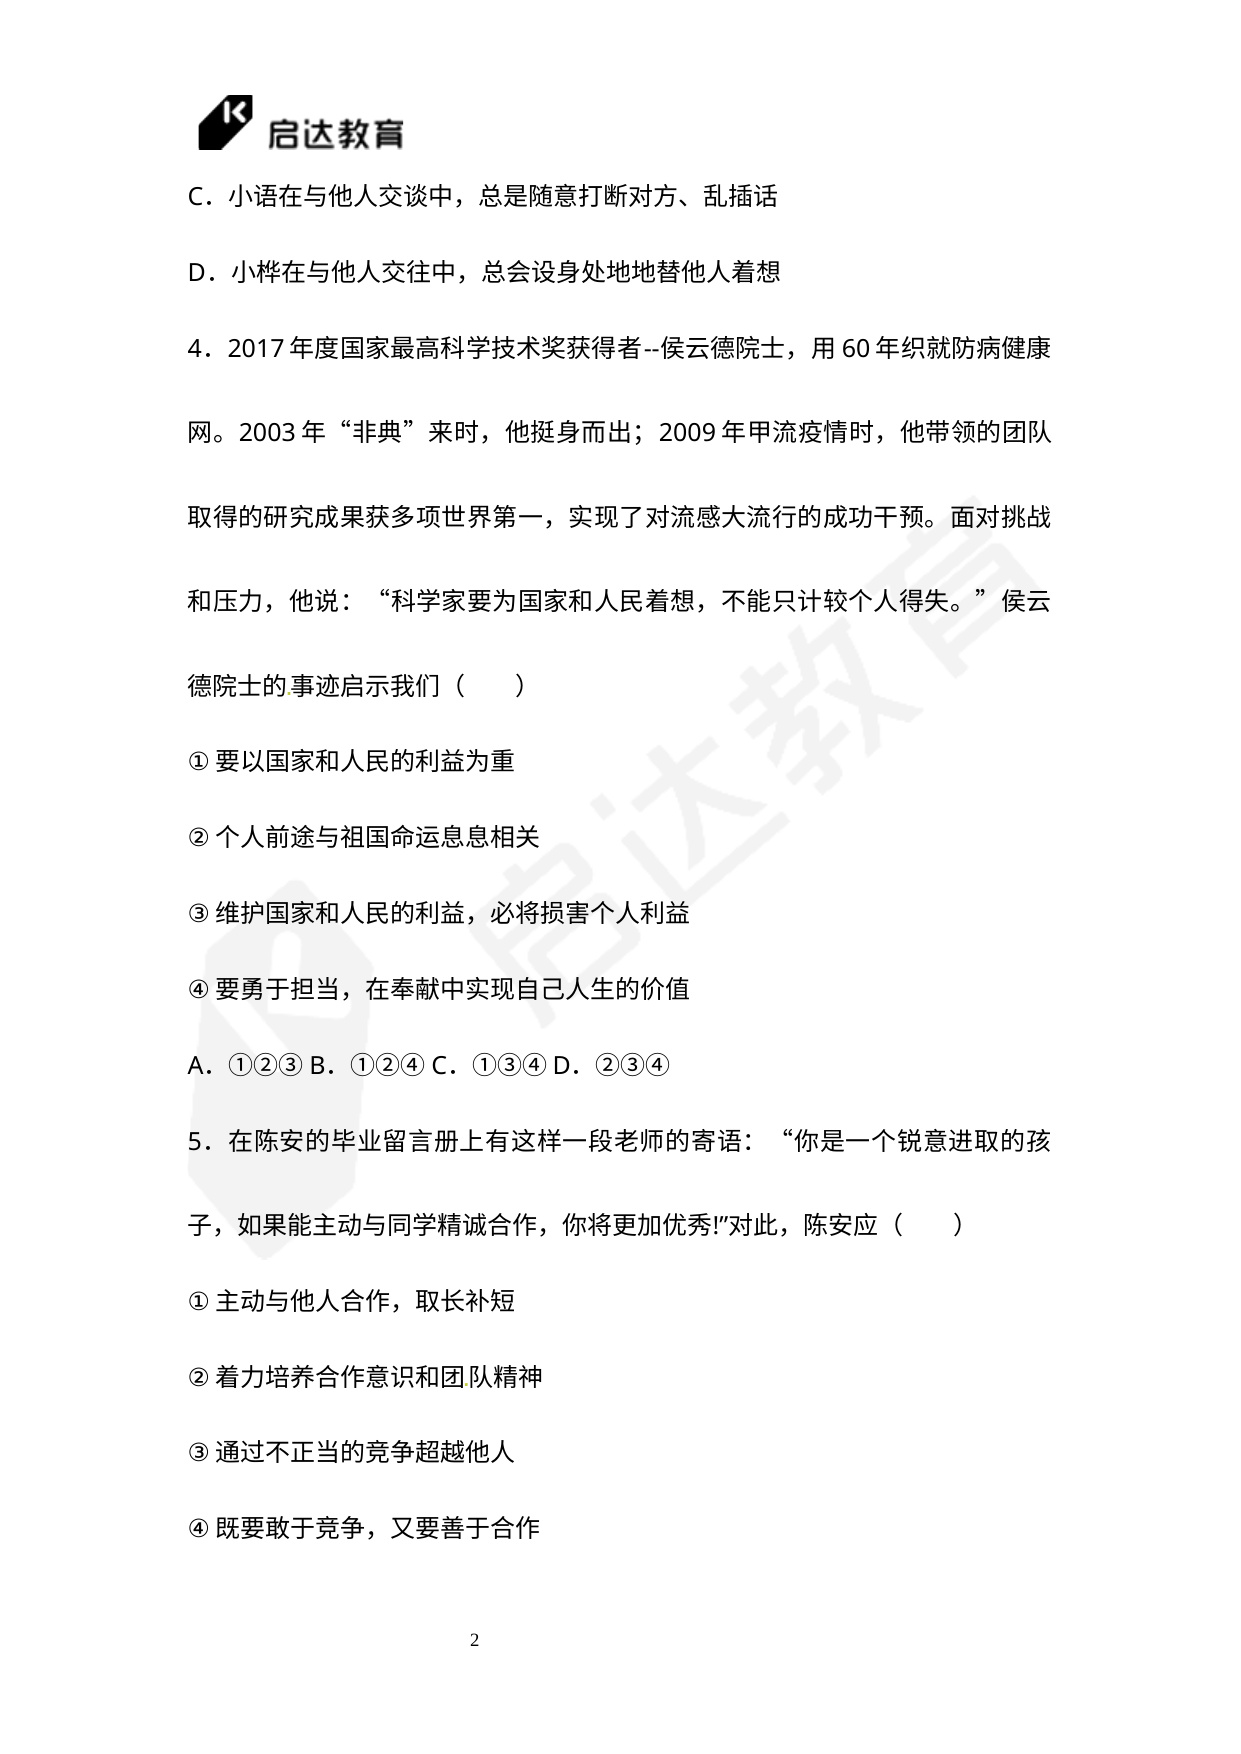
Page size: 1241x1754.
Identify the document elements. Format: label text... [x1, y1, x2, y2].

picture [198, 95, 404, 150]
text D．小桦在与他人交往中，总会设身处地地替他人着想 [187, 238, 1053, 303]
text 5．在陈安的毕业留言册上有这样一段老师的寄语：“你是一个锐意进取的孩子，如果能主动与同学精诚合作，你将更加优秀!”对此，陈安应（ ） [187, 1107, 1053, 1256]
text ③通过不正当的竞争超越他人 [187, 1418, 1053, 1483]
text ②个人前途与祖国命运息息相关 [187, 803, 1053, 868]
text ①主动与他人合作，取长补短 [187, 1267, 1053, 1332]
text 4．2017年度国家最高科学技术奖获得者--侯云德院士，用60年织就防病健康网。2003年“非典”来时，他挺身而出；2009年甲流疫情时，他带领的团队取得的研究成果获多项世界第一，实现了对流感大流行的成功干预。面对挑战和压力，他说：“科学家要为国家和人民着想，不能只计较个人得失。”侯云德院士的事迹启示我们（ ） [187, 314, 1053, 717]
text A．①②③ B．①②④ C．①③④ D．②③④ [187, 1031, 1053, 1096]
text ④既要敢于竞争，又要善于合作 [187, 1494, 1053, 1559]
text ②着力培养合作意识和团队精神 [187, 1343, 1053, 1408]
text ④要勇于担当，在奉献中实现自己人生的价值 [187, 955, 1053, 1020]
text ③维护国家和人民的利益，必将损害个人利益 [187, 879, 1053, 944]
text ①要以国家和人民的利益为重 [187, 727, 1053, 792]
text C．小语在与他人交谈中，总是随意打断对方、乱插话 [187, 162, 1053, 227]
